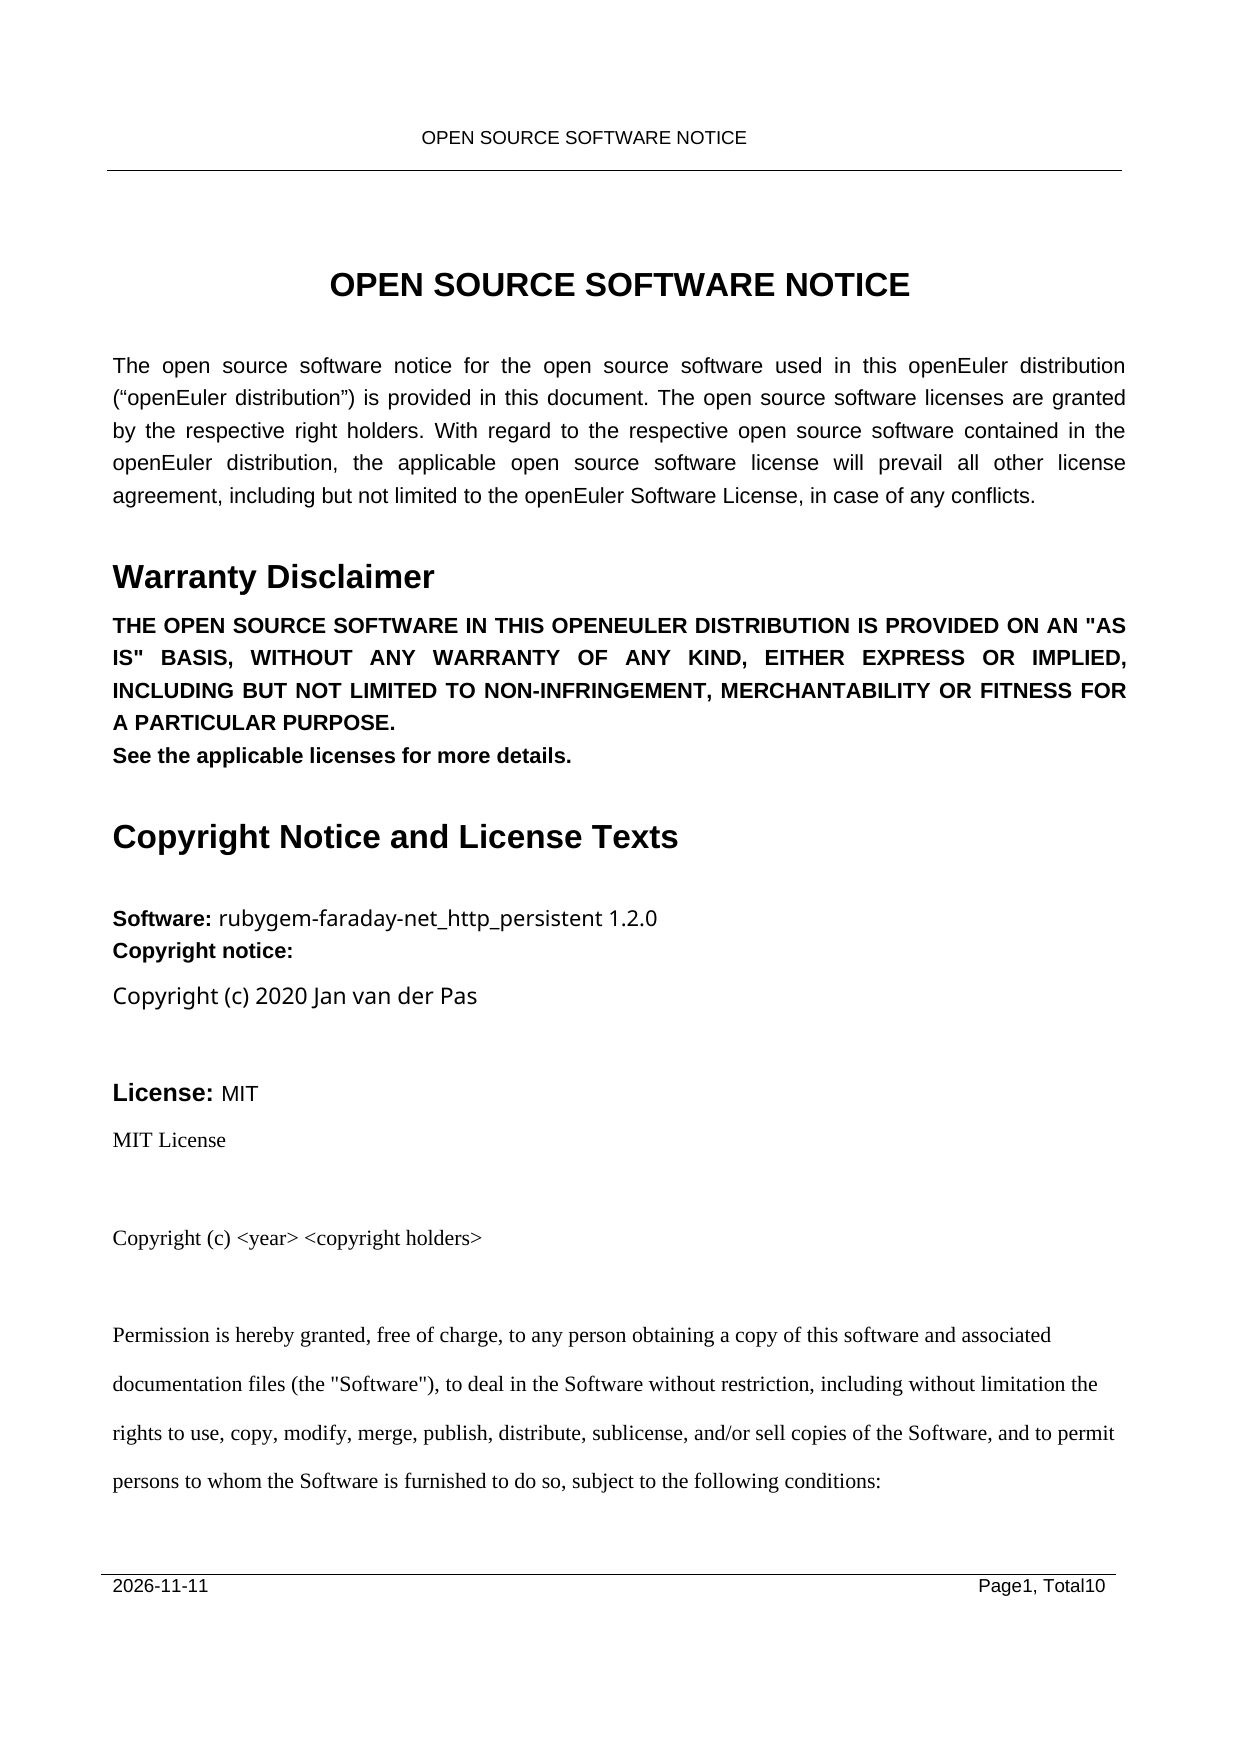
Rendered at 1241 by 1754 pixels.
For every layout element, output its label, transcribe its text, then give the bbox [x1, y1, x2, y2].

text Copyright notice: [112, 934, 1128, 966]
text THE OPEN SOURCE SOFTWARE IN THIS OPENEULER DISTRIBUTION IS PROVIDED ON AN "AS IS" BASIS, WITHOUT ANY WARRANTY OF ANY KIND, EITHER EXPRESS OR IMPLIED, INCLUDING BUT NOT LIMITED TO NON-INFRINGEMENT, MERCHANTABILITY OR FITNESS FOR A PARTICULAR PURPOSE. See the applicable licenses for more details. [112, 609, 1128, 771]
text Software: rubygem-faraday-net_http_persistent 1.2.0 [112, 901, 1128, 934]
text The open source software notice for the open source software used in this openEuler distribution (“openEuler distribution”) is provided in this document. The open source software licenses are granted by the respective right holders. With regard to the respective open source software contained in the openEuler distribution, the applicable open source software license will prevail all other license agreement, including but not limited to the openEuler Software License, in case of any conflicts. [112, 349, 1128, 511]
text License: MIT [112, 1077, 1128, 1109]
text Copyright (c) 2020 Jan van der Pas [112, 979, 1128, 1060]
text Warranty Disclaimer [112, 544, 1128, 609]
text Copyright Notice and License Texts [112, 804, 1128, 869]
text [112, 1123, 1128, 1497]
text OPEN SOURCE SOFTWARE NOTICE [112, 251, 1128, 316]
